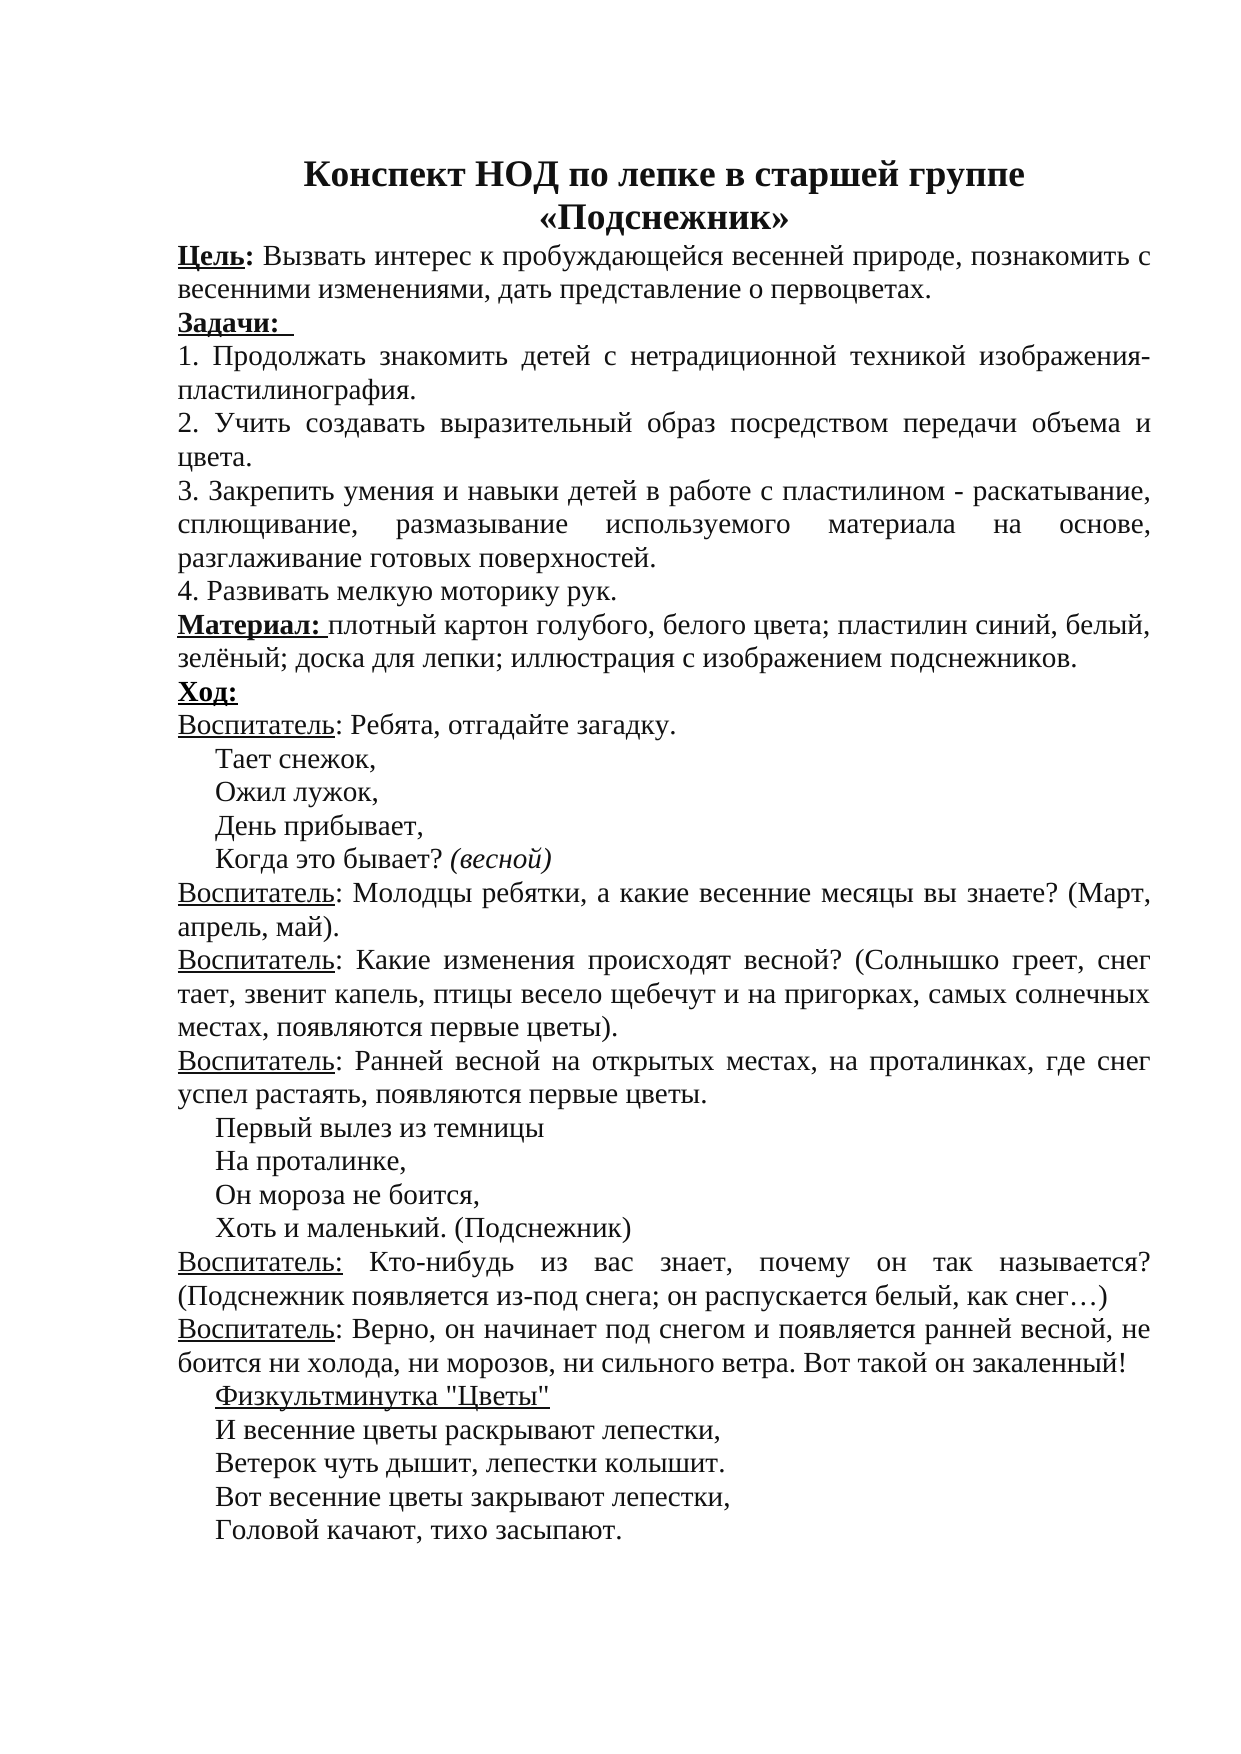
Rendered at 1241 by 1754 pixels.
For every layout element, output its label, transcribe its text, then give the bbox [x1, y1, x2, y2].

text Тает снежок, [177, 741, 1152, 774]
text Цель: Вызвать интерес к пробуждающейся весенней природе, познакомить с весенними изменениями, дать представление о первоцветах. [177, 238, 1152, 305]
text Вот весенние цветы закрывают лепестки, [177, 1479, 1152, 1512]
text Воспитатель: Молодцы ребятки, а какие весенние месяцы вы знаете? (Март, апрель, май). [177, 875, 1152, 942]
text Конспект НОД по лепке в старшей группе «Подснежник» [177, 118, 1152, 238]
text На проталинке, [177, 1143, 1152, 1177]
text Первый вылез из темницы [177, 1110, 1152, 1143]
text Хоть и маленький. (Подснежник) [177, 1211, 1152, 1244]
text Ожил лужок, [177, 774, 1152, 808]
text Ход: [177, 674, 1152, 707]
text И весенние цветы раскрывают лепестки, [177, 1412, 1152, 1445]
text Он мороза не боится, [177, 1177, 1152, 1211]
text Ветерок чуть дышит, лепестки колышит. [177, 1445, 1152, 1479]
text Материал: плотный картон голубого, белого цвета; пластилин синий, белый, зелёный; доска для лепки; иллюстрация с изображением подснежников. [177, 607, 1152, 674]
text Физкультминутка "Цветы" [177, 1378, 1152, 1412]
text Головой качают, тихо засыпают. [177, 1512, 1152, 1546]
text Воспитатель: Какие изменения происходят весной? (Солнышко греет, снег тает, звенит капель, птицы весело щебечут и на пригорках, самых солнечных местах, появляются первые цветы). [177, 942, 1152, 1043]
text Воспитатель: Верно, он начинает под снегом и появляется ранней весной, не боится ни холода, ни морозов, ни сильного ветра. Вот такой он закаленный! [177, 1311, 1152, 1378]
text Когда это бывает? (весной) [177, 842, 1152, 875]
text Воспитатель: Ребята, отгадайте загадку. [177, 707, 1152, 741]
text 4. Развивать мелкую моторику рук. [177, 573, 1152, 607]
text Воспитатель: Ранней весной на открытых местах, на проталинках, где снег успел растаять, появляются первые цветы. [177, 1043, 1152, 1110]
text 3. Закрепить умения и навыки детей в работе с пластилином - раскатывание, сплющивание, размазывание используемого материала на основе, разглаживание готовых поверхностей. [177, 473, 1152, 573]
text Воспитатель: Кто-нибудь из вас знает, почему он так называется? (Подснежник появляется из-под снега; он распускается белый, как снег…) [177, 1244, 1152, 1311]
text Задачи: [177, 305, 1152, 338]
text 2. Учить создавать выразительный образ посредством передачи объема и цвета. [177, 406, 1152, 473]
text День прибывает, [177, 808, 1152, 842]
text 1. Продолжать знакомить детей с нетрадиционной техникой изображения-пластилинография. [177, 338, 1152, 406]
